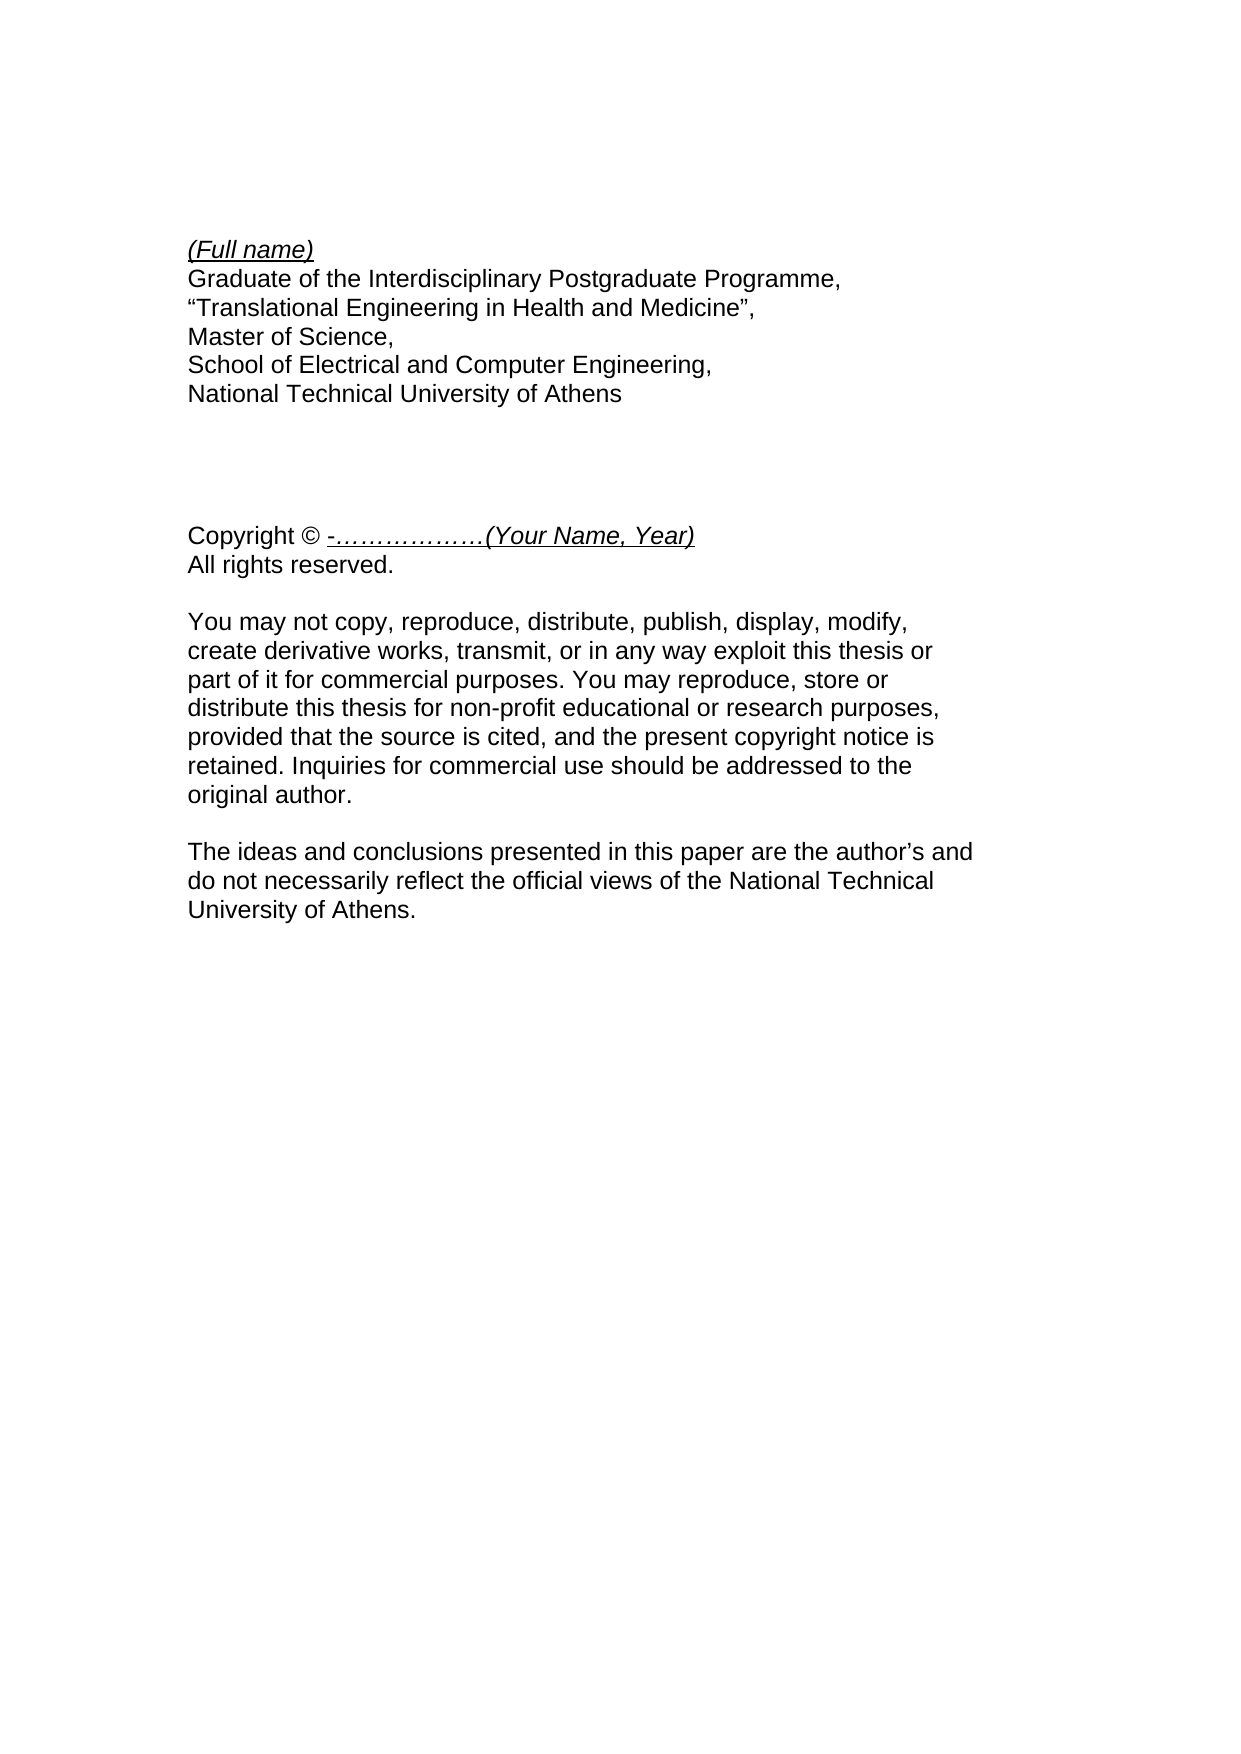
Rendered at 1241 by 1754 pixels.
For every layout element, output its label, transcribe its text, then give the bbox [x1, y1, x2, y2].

text Copyright © -………………(Your Name, Year) [187, 521, 1053, 549]
text National Technical University of Athens [187, 379, 1053, 408]
text All rights reserved. You may not copy, reproduce, distribute, publish, display, modify, create derivative works, transmit, or in any way exploit this thesis or part of it for commercial purposes. You may reproduce, store or distribute this thesis for non-profit educational or research purposes, provided that the source is cited, and the present copyright notice is retained. Inquiries for commercial use should be addressed to the original author. The ideas and conclusions presented in this paper are the author’s and do not necessarily reflect the official views of the National Technical University of Athens. [187, 549, 1053, 923]
text (Full name) [187, 236, 1053, 264]
text “Translational Engineering in Health and Medicine”, [187, 293, 1053, 322]
text Graduate of the Interdisciplinary Postgraduate Programme, [187, 264, 1053, 293]
text School of Electrical and Computer Engineering, [187, 351, 1053, 379]
text Master of Science, [187, 322, 1053, 351]
